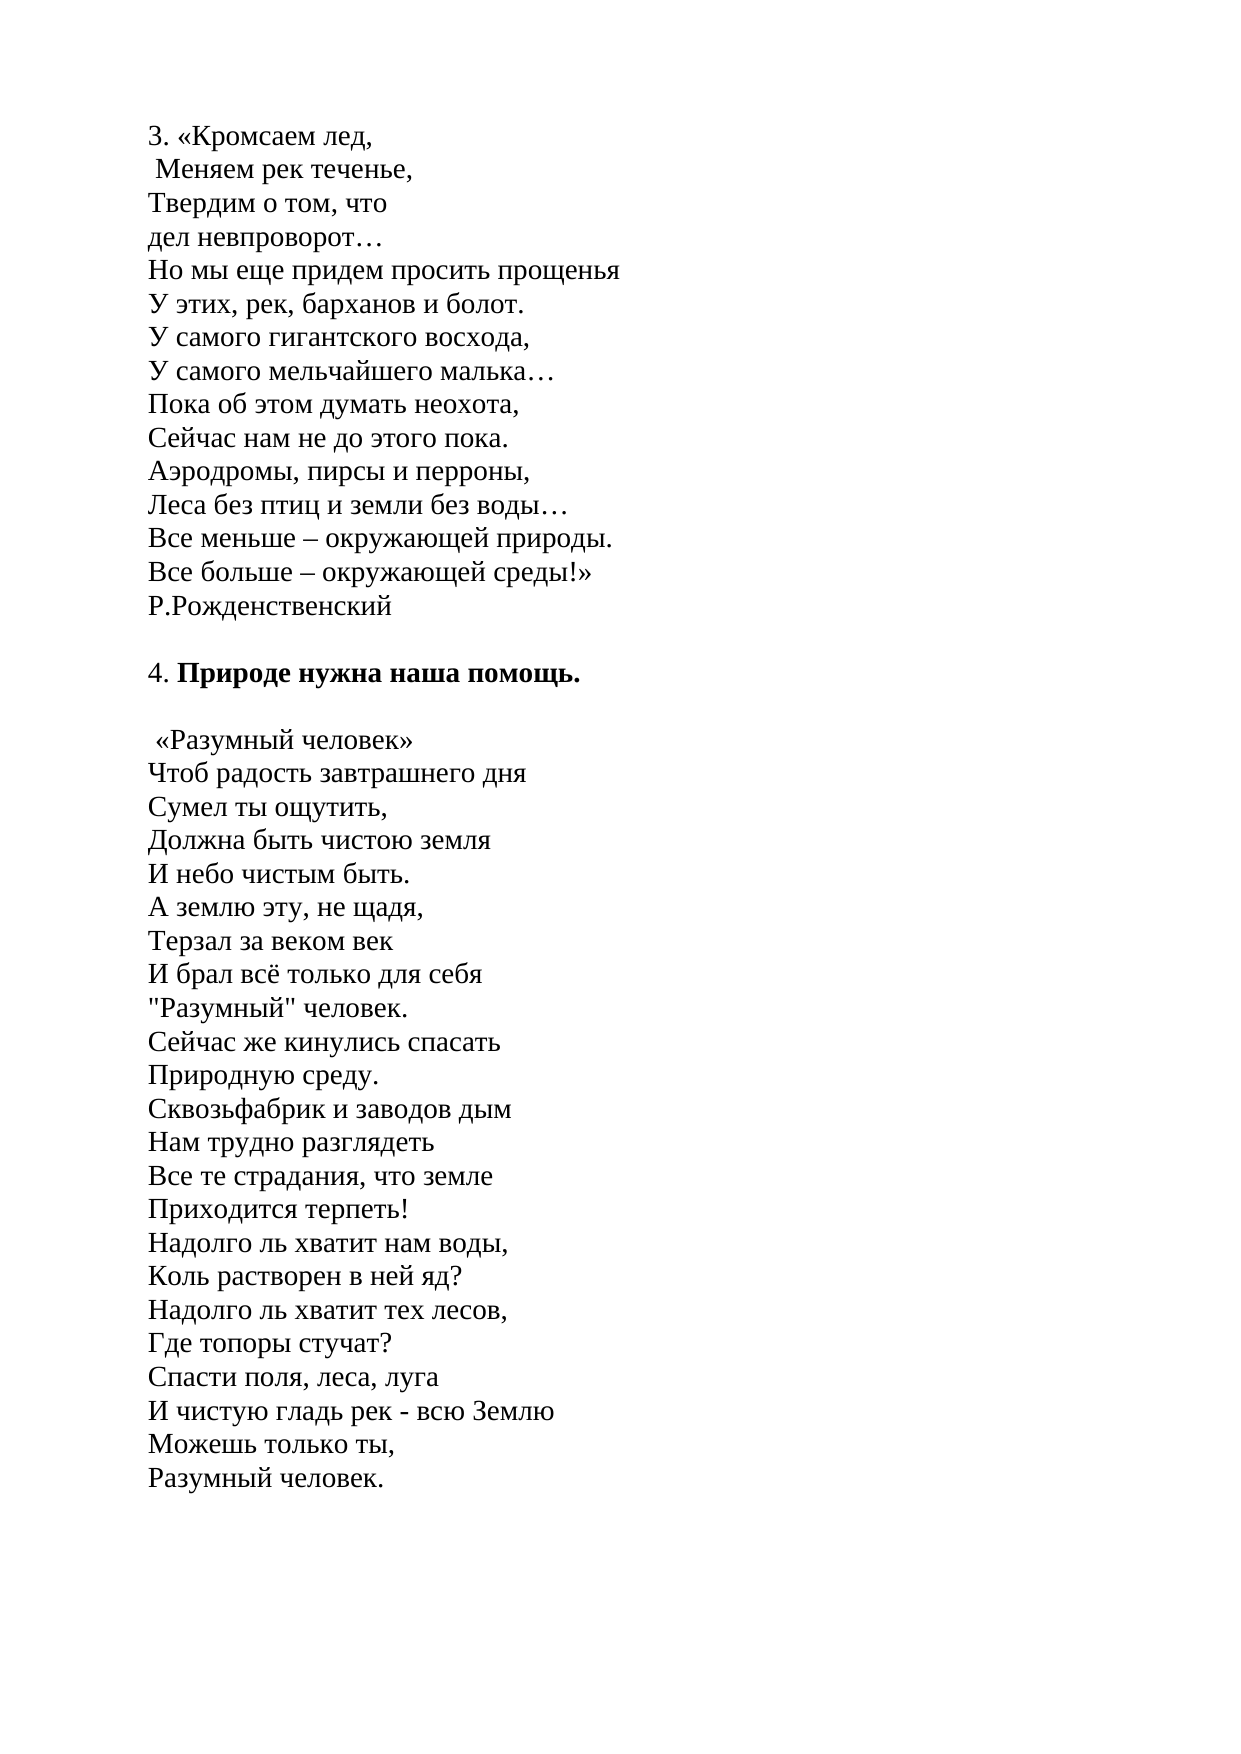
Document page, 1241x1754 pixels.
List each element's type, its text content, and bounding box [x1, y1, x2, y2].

text "Разумный" человек. [148, 990, 1167, 1024]
text Все больше – окружающей среды!» [148, 554, 1167, 588]
text И небо чистым быть. [148, 856, 1167, 889]
text Меняем рек теченье, [148, 152, 1167, 185]
text Спасти поля, леса, луга [148, 1359, 1167, 1393]
text Все меньше – окружающей природы. [148, 521, 1167, 554]
text Надолго ль хватит нам воды, [148, 1225, 1167, 1258]
text Терзал за веком век [148, 923, 1167, 957]
text Чтоб радость завтрашнего дня [148, 755, 1167, 789]
text Но мы еще придем просить прощенья [148, 252, 1167, 286]
text дел невпроворот… [148, 219, 1167, 252]
text И чистую гладь рек - всю Землю [148, 1393, 1167, 1426]
text Сейчас же кинулись спасать [148, 1024, 1167, 1057]
text У этих, рек, барханов и болот. [148, 286, 1167, 319]
text Должна быть чистою земля [148, 822, 1167, 856]
text А землю эту, не щадя, [148, 889, 1167, 923]
text 3. «Кромсаем лед, [148, 118, 1167, 152]
text Надолго ль хватит тех лесов, [148, 1292, 1167, 1326]
text «Разумный человек» [148, 722, 1167, 755]
text Все те страдания, что земле [148, 1158, 1167, 1191]
text Аэродромы, пирсы и перроны, [148, 453, 1167, 487]
text Пока об этом думать неохота, [148, 386, 1167, 420]
text 4. Природе нужна наша помощь. [148, 655, 1167, 688]
text Где топоры стучат? [148, 1326, 1167, 1359]
text Сейчас нам не до этого пока. [148, 420, 1167, 453]
text И брал всё только для себя [148, 957, 1167, 990]
text У самого гигантского восхода, [148, 319, 1167, 353]
text Р.Рожденственский [148, 588, 1167, 621]
text Разумный человек. [148, 1460, 1167, 1493]
text Приходится терпеть! [148, 1191, 1167, 1225]
text Нам трудно разглядеть [148, 1124, 1167, 1158]
text Сумел ты ощутить, [148, 789, 1167, 822]
text У самого мельчайшего малька… [148, 353, 1167, 386]
text Коль растворен в ней яд? [148, 1258, 1167, 1292]
text Леса без птиц и земли без воды… [148, 487, 1167, 521]
text Природную среду. [148, 1057, 1167, 1091]
text Твердим о том, что [148, 185, 1167, 219]
text Сквозьфабрик и заводов дым [148, 1091, 1167, 1124]
text Можешь только ты, [148, 1426, 1167, 1460]
